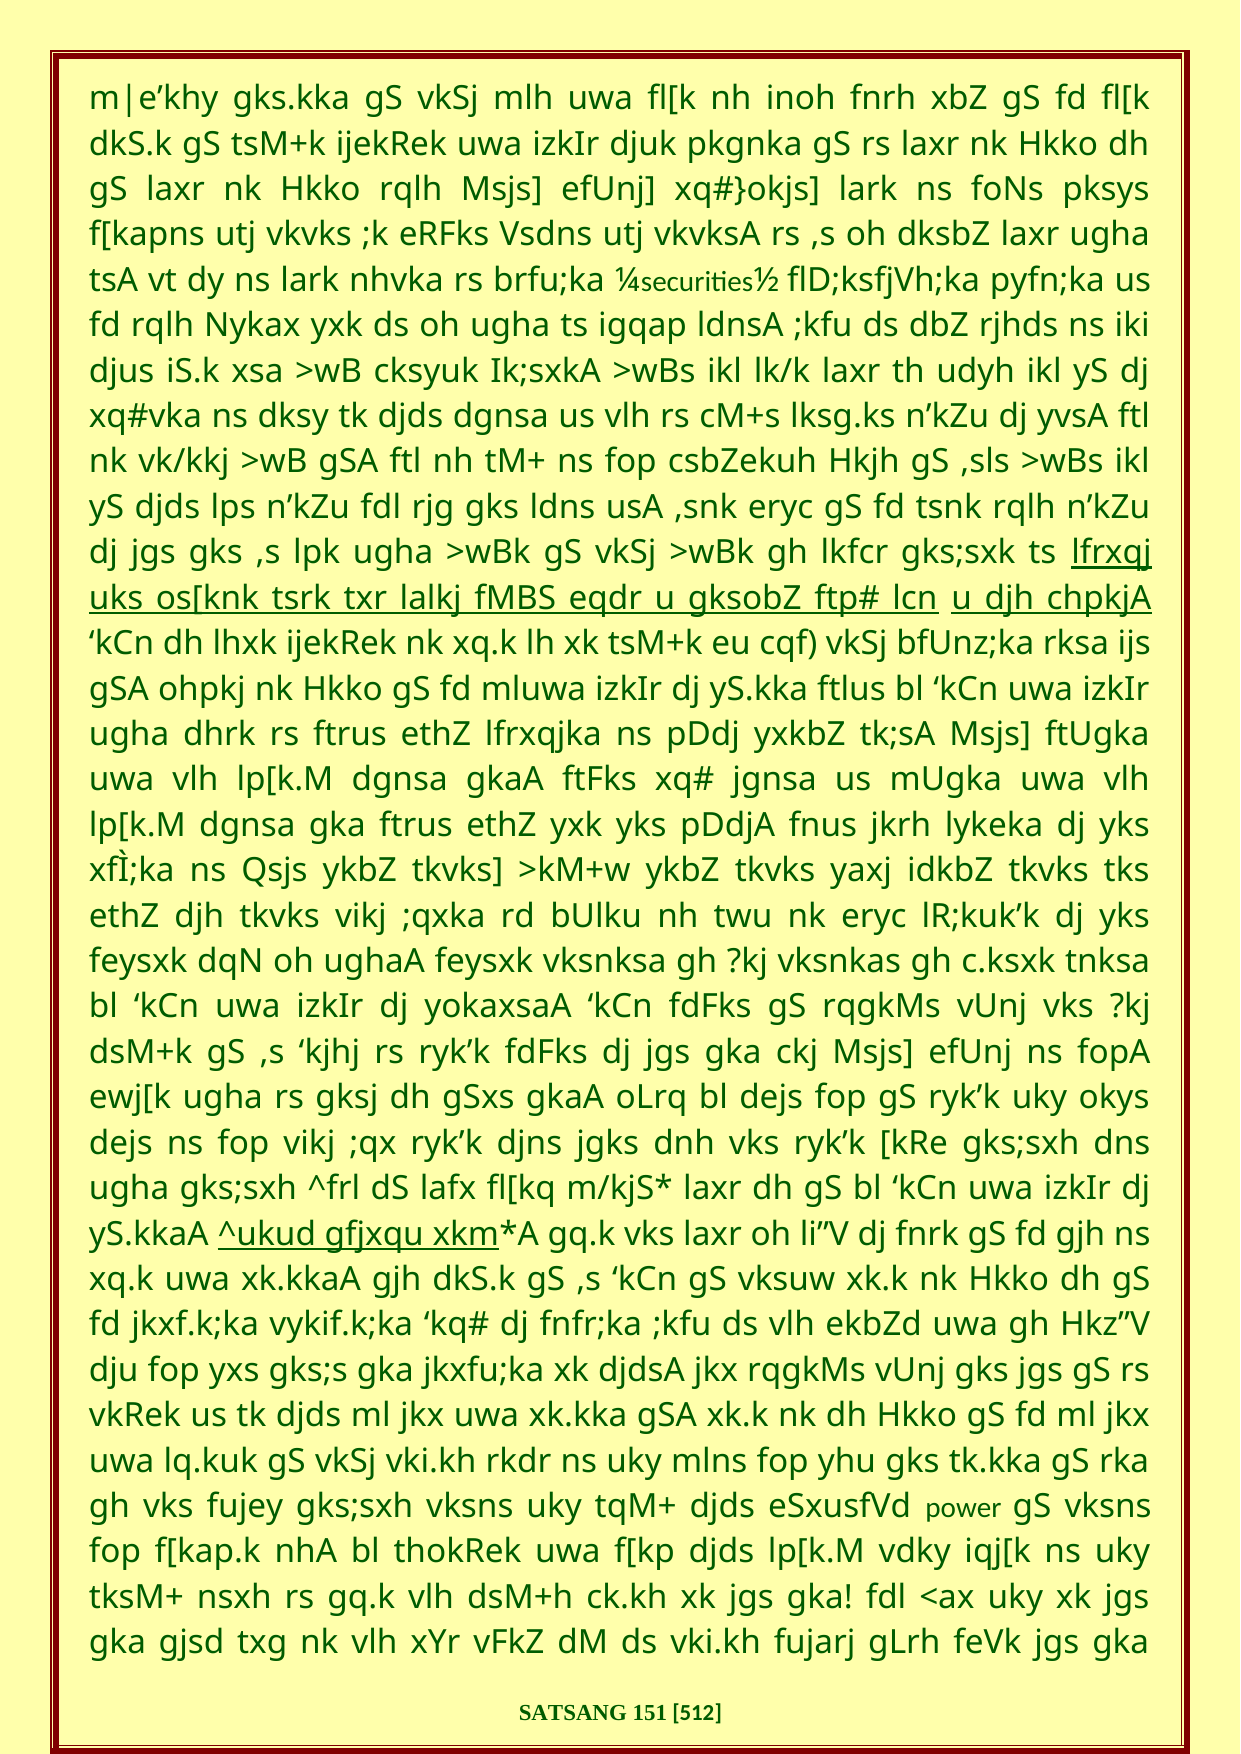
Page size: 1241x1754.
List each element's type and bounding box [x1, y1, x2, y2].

text [89, 74, 1152, 1663]
